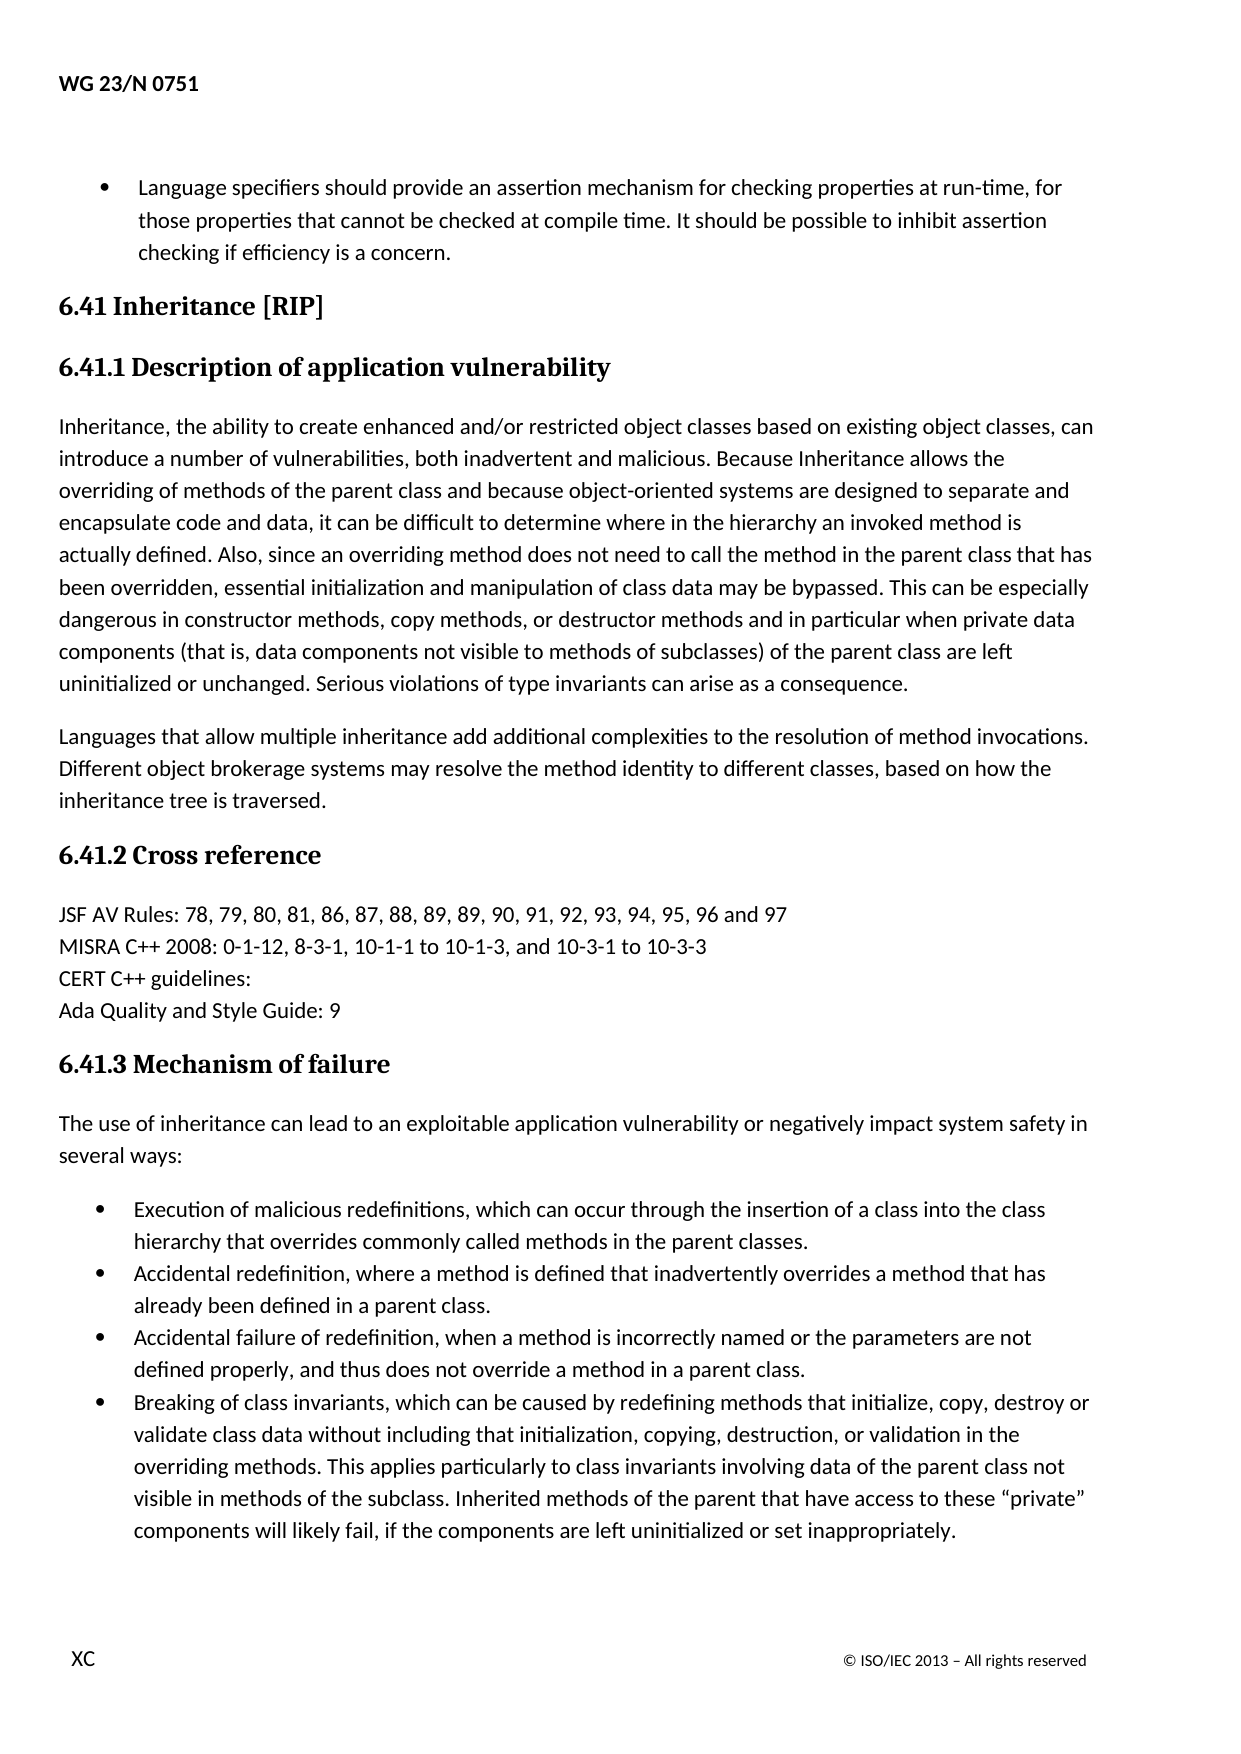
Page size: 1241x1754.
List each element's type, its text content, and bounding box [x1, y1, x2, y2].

text CERT C++ guidelines: [58, 964, 1099, 992]
text Ada Quality and Style Guide: 9 [58, 996, 1099, 1024]
text The use of inheritance can lead to an exploitable application vulnerability or negatively impact system safety in several ways: [58, 1109, 1099, 1170]
subtitle 6.41 Inheritance [RIP] [58, 291, 1099, 322]
subtitle 6.41.3 Mechanism of failure [58, 1049, 1099, 1081]
list Execution of malicious redefinitions, which can occur through the insertion of a class into the class hierarchy that overrides commonly called methods in the parent classes. [96, 1195, 1099, 1255]
list Accidental redefinition, where a method is defined that inadvertently overrides a method that has already been defined in a parent class. [96, 1259, 1099, 1319]
subtitle 6.41.2 Cross reference [58, 840, 1099, 871]
list Accidental failure of redefinition, when a method is incorrectly named or the parameters are not defined properly, and thus does not override a method in a parent class. [96, 1323, 1099, 1384]
list Language specifiers should provide an assertion mechanism for checking properties at run-time, for those properties that cannot be checked at compile time. It should be possible to inhibit assertion checking if efficiency is a concern. [101, 173, 1099, 266]
text Languages that allow multiple inheritance add additional complexities to the resolution of method invocations. Different object brokerage systems may resolve the method identity to different classes, based on how the inheritance tree is traversed. [58, 722, 1099, 815]
text MISRA C++ 2008: 0-1-12, 8-3-1, 10-1-1 to 10-1-3, and 10-3-1 to 10-3-3 [58, 932, 1099, 960]
text JSF AV Rules: 78, 79, 80, 81, 86, 87, 88, 89, 89, 90, 91, 92, 93, 94, 95, 96 and 97 [58, 900, 1099, 928]
list Breaking of class invariants, which can be caused by redefining methods that initialize, copy, destroy or validate class data without including that initialization, copying, destruction, or validation in the overriding methods. This applies particularly to class invariants involving data of the parent class not visible in methods of the subclass. Inherited methods of the parent that have access to these “private” components will likely fail, if the components are left uninitialized or set inappropriately. [96, 1388, 1099, 1544]
text Inheritance, the ability to create enhanced and/or restricted object classes based on existing object classes, can introduce a number of vulnerabilities, both inadvertent and malicious. Because Inheritance allows the overriding of methods of the parent class and because object-oriented systems are designed to separate and encapsulate code and data, it can be difficult to determine where in the hierarchy an invoked method is actually defined. Also, since an overriding method does not need to call the method in the parent class that has been overridden, essential initialization and manipulation of class data may be bypassed. This can be especially dangerous in constructor methods, copy methods, or destructor methods and in particular when private data components (that is, data components not visible to methods of subclasses) of the parent class are left uninitialized or unchanged. Serious violations of type invariants can arise as a consequence. [58, 412, 1099, 697]
subtitle 6.41.1 Description of application vulnerability [58, 352, 1099, 383]
